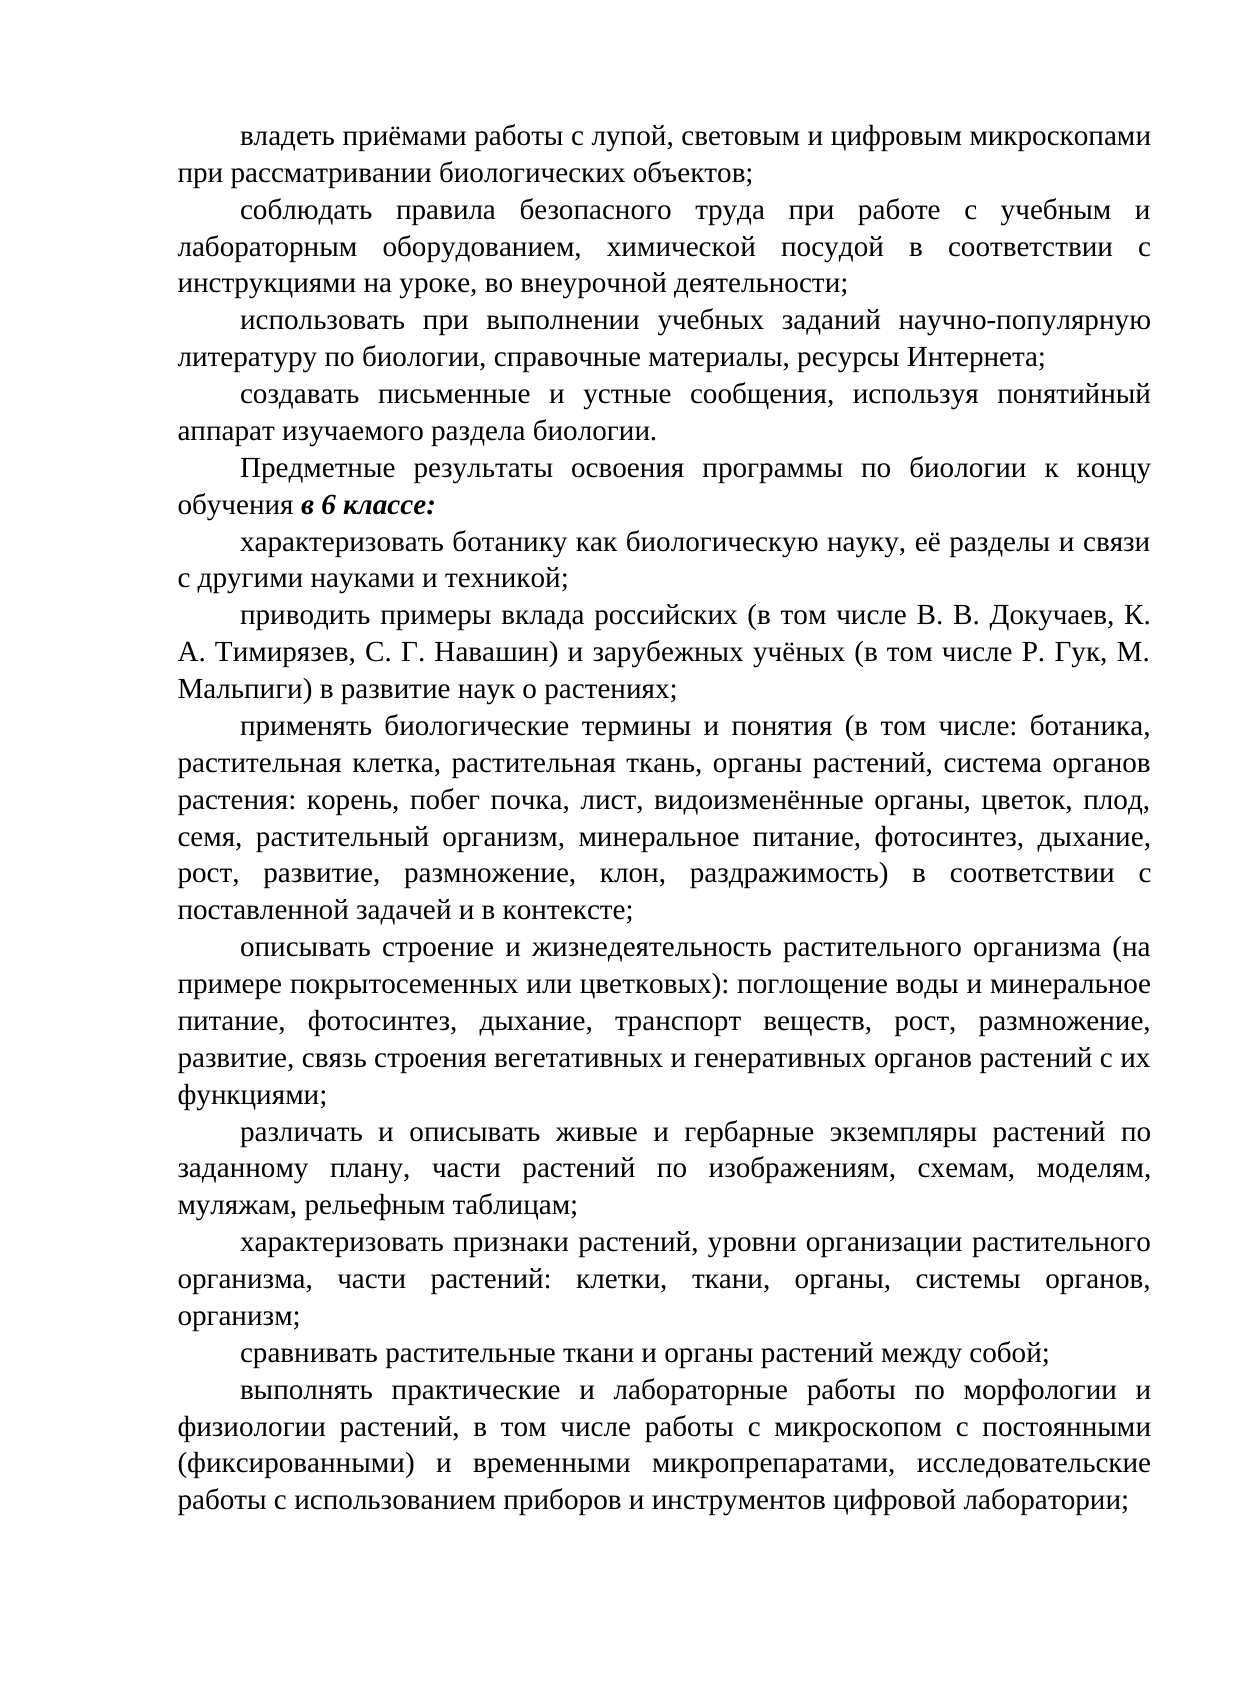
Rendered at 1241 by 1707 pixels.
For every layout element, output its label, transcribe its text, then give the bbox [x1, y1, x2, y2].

text характеризовать признаки растений, уровни организации растительного организма, части растений: клетки, ткани, органы, системы органов, организм; [177, 1224, 1152, 1332]
text соблюдать правила безопасного труда при работе с учебным и лабораторным оборудованием, химической посудой в соответствии с инструкциями на уроке, во внеурочной деятельности; [177, 192, 1152, 299]
text приводить примеры вклада российских (в том числе В. В. Докучаев, К. А. Тимирязев, С. Г. Навашин) и зарубежных учёных (в том числе Р. Гук, М. Мальпиги) в развитие наук о растениях; [177, 597, 1152, 705]
text владеть приёмами работы с лупой, световым и цифровым микроскопами при рассматривании биологических объектов; [177, 118, 1152, 188]
text сравнивать растительные ткани и органы растений между собой; [177, 1335, 1152, 1368]
text применять биологические термины и понятия (в том числе: ботаника, растительная клетка, растительная ткань, органы растений, система органов растения: корень, побег почка, лист, видоизменённые органы, цветок, плод, семя, растительный организм, минеральное питание, фотосинтез, дыхание, рост, развитие, размножение, клон, раздражимость) в соответствии с поставленной задачей и в контексте; [177, 708, 1152, 926]
text выполнять практические и лабораторные работы по морфологии и физиологии растений, в том числе работы с микроскопом с постоянными (фиксированными) и временными микропрепаратами, исследовательские работы с использованием приборов и инструментов цифровой лаборатории; [177, 1372, 1152, 1516]
text создавать письменные и устные сообщения, используя понятийный аппарат изучаемого раздела биологии. [177, 376, 1152, 447]
text Предметные результаты освоения программы по биологии к концу обучения в 6 классе: [177, 450, 1152, 520]
text описывать строение и жизнедеятельность растительного организма (на примере покрытосеменных или цветковых): поглощение воды и минеральное питание, фотосинтез, дыхание, транспорт веществ, рост, размножение, развитие, связь строения вегетативных и генеративных органов растений с их функциями; [177, 929, 1152, 1110]
text различать и описывать живые и гербарные экземпляры растений по заданному плану, части растений по изображениям, схемам, моделям, муляжам, рельефным таблицам; [177, 1114, 1152, 1221]
text характеризовать ботанику как биологическую науку, её разделы и связи с другими науками и техникой; [177, 524, 1152, 594]
text использовать при выполнении учебных заданий научно-популярную литературу по биологии, справочные материалы, ресурсы Интернета; [177, 302, 1152, 373]
